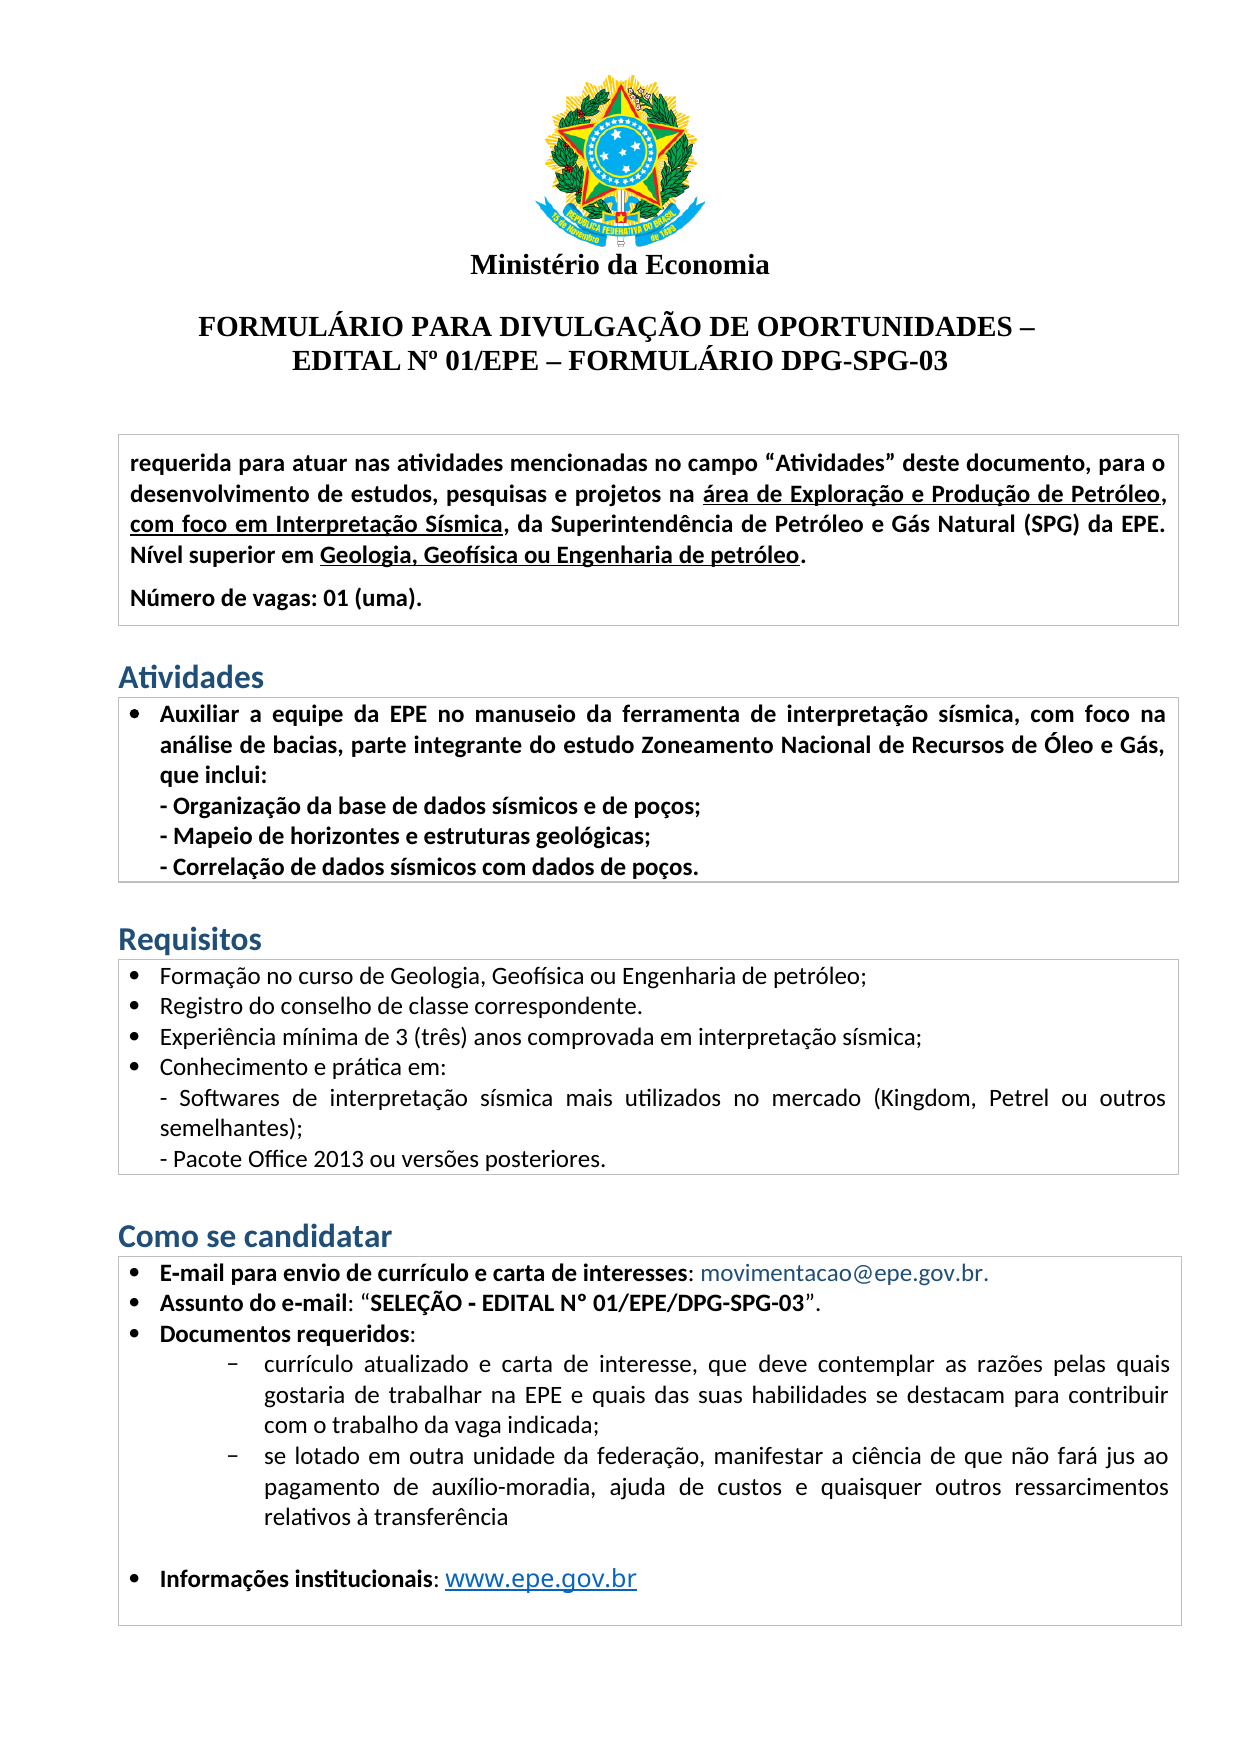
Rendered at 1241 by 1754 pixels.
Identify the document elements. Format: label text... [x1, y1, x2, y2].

picture [619, 229, 629, 234]
picture [603, 227, 636, 247]
text Requisitos [118, 918, 1122, 959]
picture [535, 75, 706, 247]
picture [567, 211, 574, 219]
picture [663, 226, 675, 235]
text Como se candidatar [118, 1215, 1122, 1256]
picture [576, 216, 588, 227]
picture [559, 221, 566, 227]
picture [654, 217, 670, 226]
text Atividades [118, 656, 1122, 697]
table_header Formação no curso de Geologia, Geofísica ou Engenharia de petróleo; Registro do conselho de classe correspondente. Experiência mínima de 3 (três) anos comprovada em interpretação sísmica; Conhecimento e prática em: - Softwares de interpretação sísmica mais utilizados no mercado (Kingdom, Petrel ou outros semelhantes); - Pacote Office 2013 ou versões posteriores. [119, 960, 1178, 1173]
table_header Auxiliar a equipe da EPE no manuseio da ferramenta de interpretação sísmica, com foco na análise de bacias, parte integrante do estudo Zoneamento Nacional de Recursos de Óleo e Gás, que inclui: - Organização da base de dados sísmicos e de poços; - Mapeio de horizontes e estruturas geológicas; - Correlação de dados sísmicos com dados de poços. [267, 698, 1178, 881]
picture [644, 204, 706, 247]
picture [569, 227, 598, 242]
